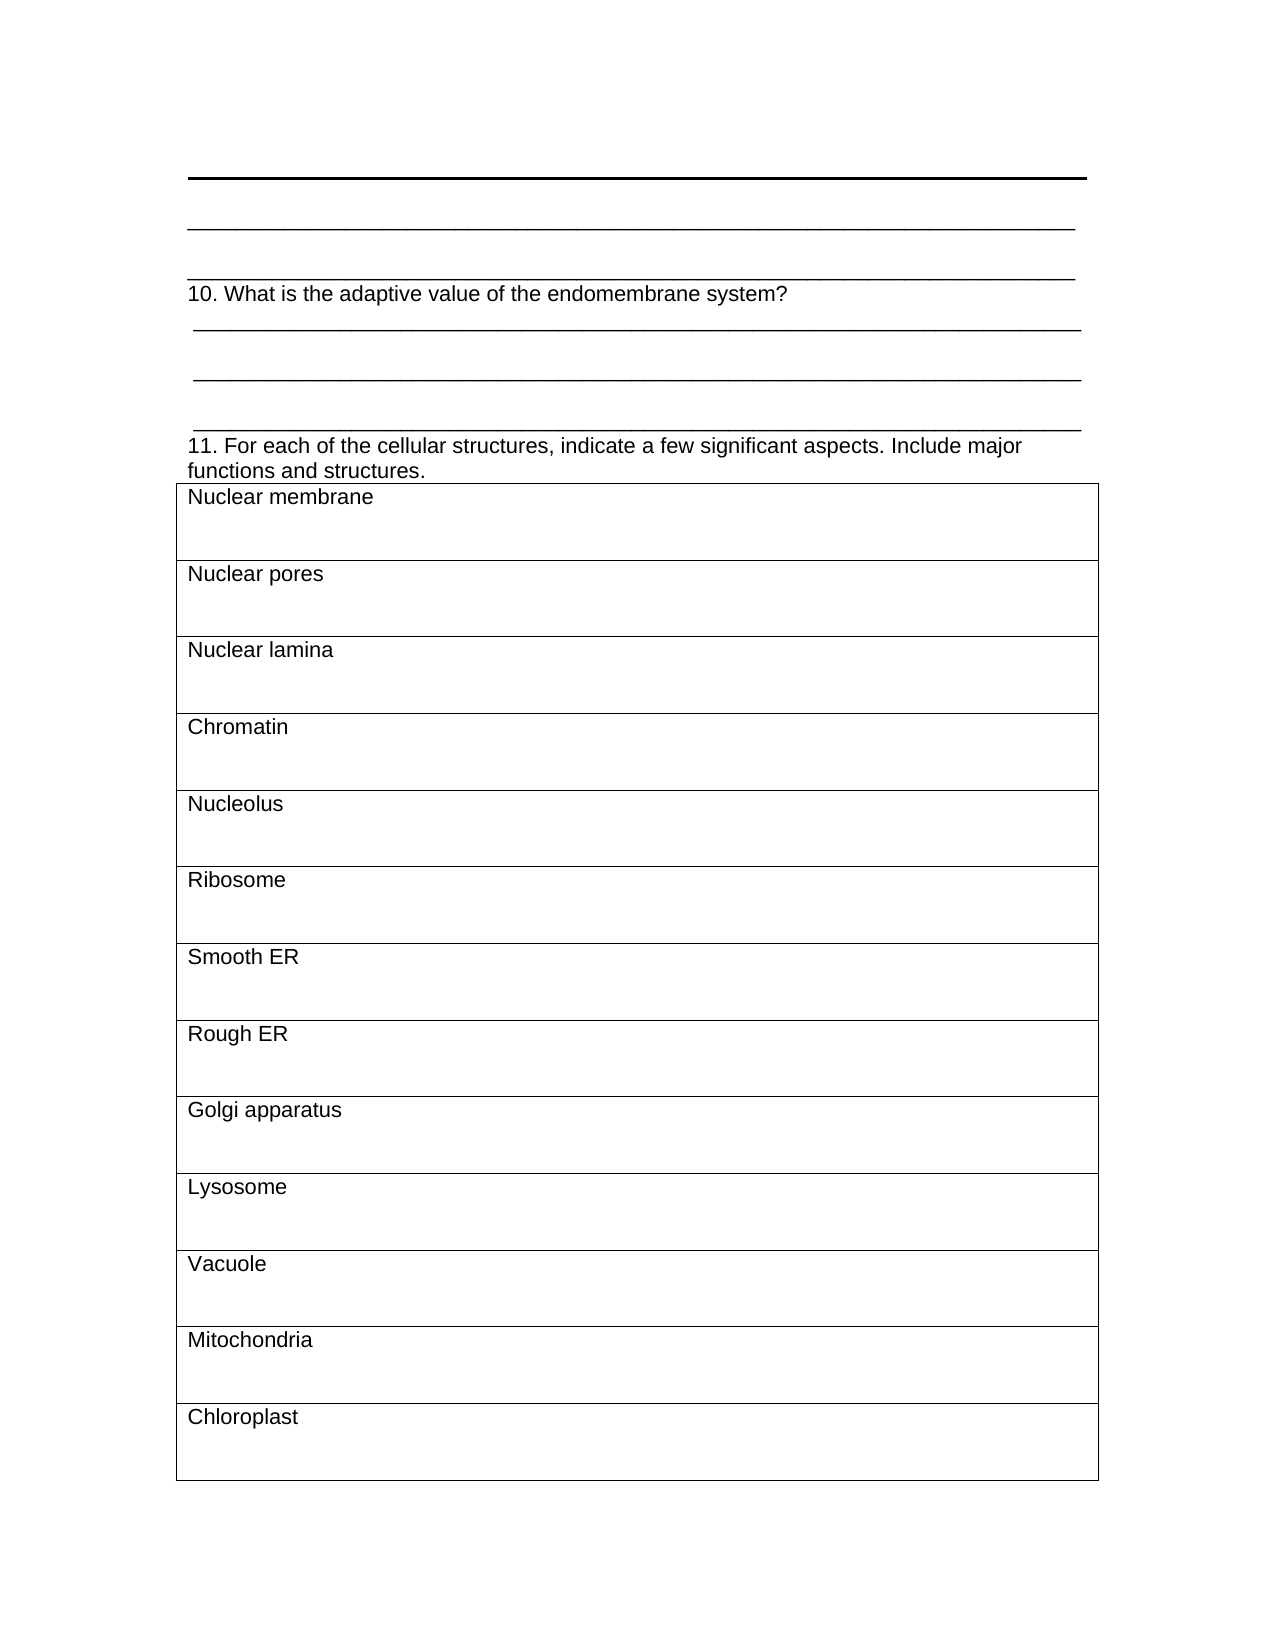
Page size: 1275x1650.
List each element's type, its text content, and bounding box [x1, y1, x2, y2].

text _________________________________________________________________________ [187, 357, 1087, 382]
table_cell Lysosome [177, 1174, 1098, 1249]
table_cell Nucleolus [177, 791, 1098, 866]
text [187, 206, 1087, 231]
table_cell Nuclear lamina [177, 637, 1098, 713]
text _________________________________________________________________________ [187, 407, 1087, 432]
table_cell Smooth ER [177, 944, 1098, 1019]
text _________________________________________________________________________ [187, 306, 1087, 332]
table_cell Nuclear pores [177, 561, 1098, 636]
table_header Nuclear membrane [177, 484, 1098, 559]
table_cell Vacuole [177, 1251, 1098, 1326]
table_cell Mitochondria [177, 1327, 1098, 1403]
table_cell Golgi apparatus [177, 1097, 1098, 1173]
text 10. What is the adaptive value of the endomembrane system? [187, 281, 1087, 306]
text 11. For each of the cellular structures, indicate a few significant aspects. Include major functions and structures. [187, 432, 1087, 483]
table_cell Ribosome [177, 867, 1098, 943]
table_cell Chloroplast [177, 1404, 1098, 1479]
table_cell Chromatin [177, 714, 1098, 789]
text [187, 256, 1087, 281]
table_cell Rough ER [177, 1021, 1098, 1096]
